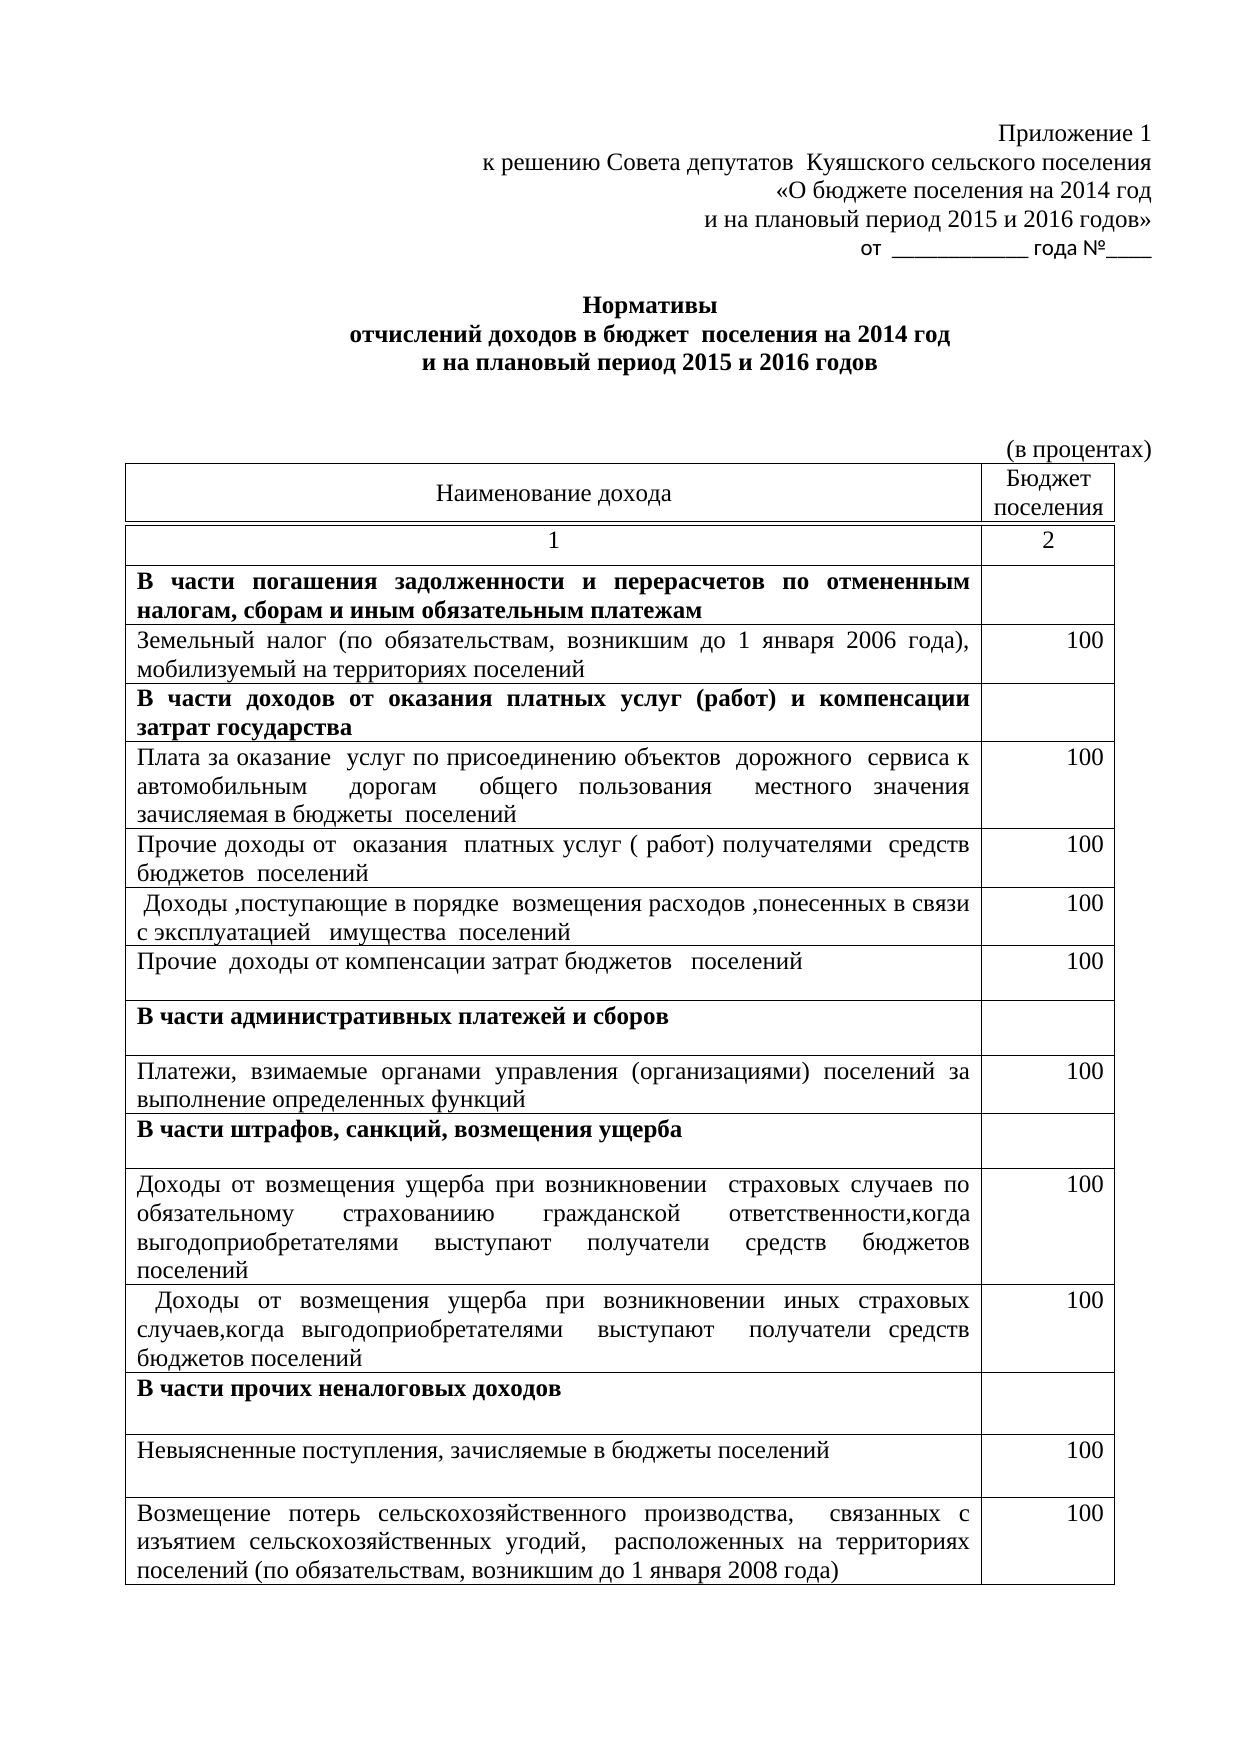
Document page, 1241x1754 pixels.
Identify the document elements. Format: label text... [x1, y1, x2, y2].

text Приложение 1 [148, 118, 1152, 147]
text (в процентах) [148, 434, 1152, 462]
table_header Наименование дохода [126, 464, 981, 521]
text и на плановый период 2015 и 2016 годов [148, 347, 1152, 376]
table_cell В части административных платежей и сборов [126, 1001, 981, 1055]
table_cell Возмещение потерь сельскохозяйственного производства, связанных с изъятием сельскохозяйственных угодий, расположенных на территориях поселений (по обязательствам, возникшим до 1 января 2008 года) [126, 1498, 981, 1584]
table_cell 100 [982, 625, 1114, 682]
table_cell Плата за оказание услуг по присоединению объектов дорожного сервиса к автомобильным дорогам общего пользования местного значения зачисляемая в бюджеты поселений [126, 742, 981, 828]
table_cell Доходы от возмещения ущерба при возникновении иных страховых случаев,когда выгодоприобретателями выступают получатели средств бюджетов поселений [126, 1285, 981, 1372]
table_header Бюджет поселения [982, 464, 1114, 521]
table_cell Доходы ,поступающие в порядке возмещения расходов ,понесенных в связи с эксплуатацией имущества поселений [126, 888, 981, 945]
table_cell [982, 566, 1114, 624]
text «О бюджете поселения на 2014 год [148, 176, 1152, 204]
table_cell 100 [982, 1435, 1114, 1497]
text Нормативы [148, 290, 1152, 319]
table_header 1 [126, 526, 981, 565]
table_cell [982, 1373, 1114, 1434]
text от ____________ года №____ [148, 233, 1152, 261]
table_cell 100 [982, 946, 1114, 1000]
text отчислений доходов в бюджет поселения на 2014 год [148, 319, 1152, 347]
table_header 2 [982, 526, 1114, 565]
table_cell 100 [982, 1056, 1114, 1113]
table_cell Невыясненные поступления, зачисляемые в бюджеты поселений [126, 1435, 981, 1497]
table_cell В части доходов от оказания платных услуг (работ) и компенсации затрат государства [126, 684, 981, 741]
table_cell 100 [982, 829, 1114, 887]
table_cell Прочие доходы от оказания платных услуг ( работ) получателями средств бюджетов поселений [126, 829, 981, 887]
table_cell 100 [982, 1498, 1114, 1584]
table_cell [982, 1001, 1114, 1055]
table_cell В части погашения задолженности и перерасчетов по отмененным налогам, сборам и иным обязательным платежам [126, 566, 981, 624]
table_cell 100 [982, 888, 1114, 945]
table_cell Платежи, взимаемые органами управления (организациями) поселений за выполнение определенных функций [126, 1056, 981, 1113]
table_cell 100 [982, 1285, 1114, 1372]
table_cell 100 [982, 1169, 1114, 1284]
table_cell Земельный налог (по обязательствам, возникшим до 1 января 2006 года), мобилизуемый на территориях поселений [126, 625, 981, 682]
table_cell В части штрафов, санкций, возмещения ущерба [126, 1114, 981, 1168]
table_cell [982, 684, 1114, 741]
table_cell Доходы от возмещения ущерба при возникновении страховых случаев по обязательному страхованиию гражданской ответственности,когда выгодоприобретателями выступают получатели средств бюджетов поселений [126, 1169, 981, 1284]
table_cell Прочие доходы от компенсации затрат бюджетов поселений [126, 946, 981, 1000]
table_cell 100 [982, 742, 1114, 828]
text и на плановый период 2015 и 2016 годов» [148, 204, 1152, 233]
table_cell В части прочих неналоговых доходов [126, 1373, 981, 1434]
text к решению Совета депутатов Куяшского сельского поселения [148, 147, 1152, 176]
table_cell [982, 1114, 1114, 1168]
